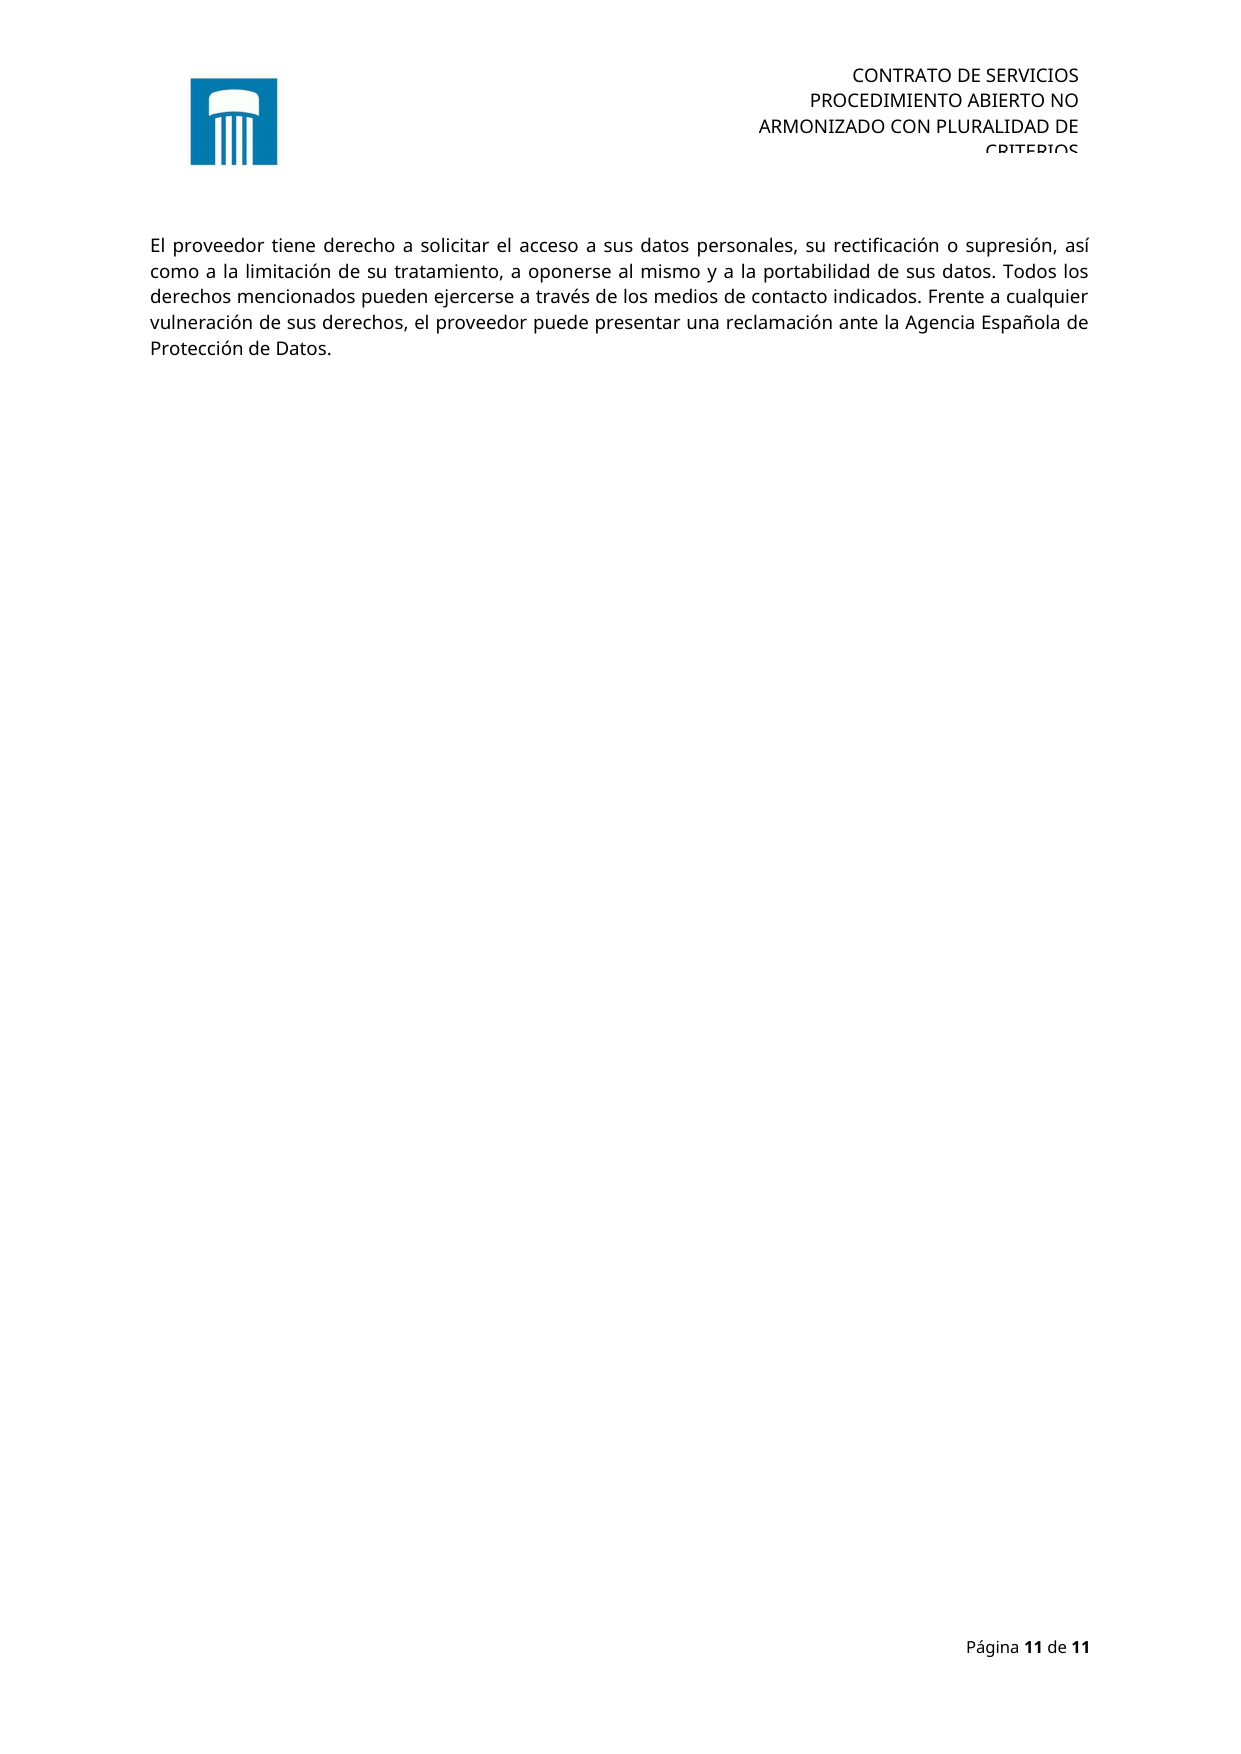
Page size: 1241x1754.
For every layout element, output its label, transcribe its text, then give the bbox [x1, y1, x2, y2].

picture [187, 75, 282, 169]
text El proveedor tiene derecho a solicitar el acceso a sus datos personales, su rectificación o supresión, así como a la limitación de su tratamiento, a oponerse al mismo y a la portabilidad de sus datos. Todos los derechos mencionados pueden ejercerse a través de los medios de contacto indicados. Frente a cualquier vulneración de sus derechos, el proveedor puede presentar una reclamación ante la Agencia Española de Protección de Datos. [150, 233, 1090, 360]
